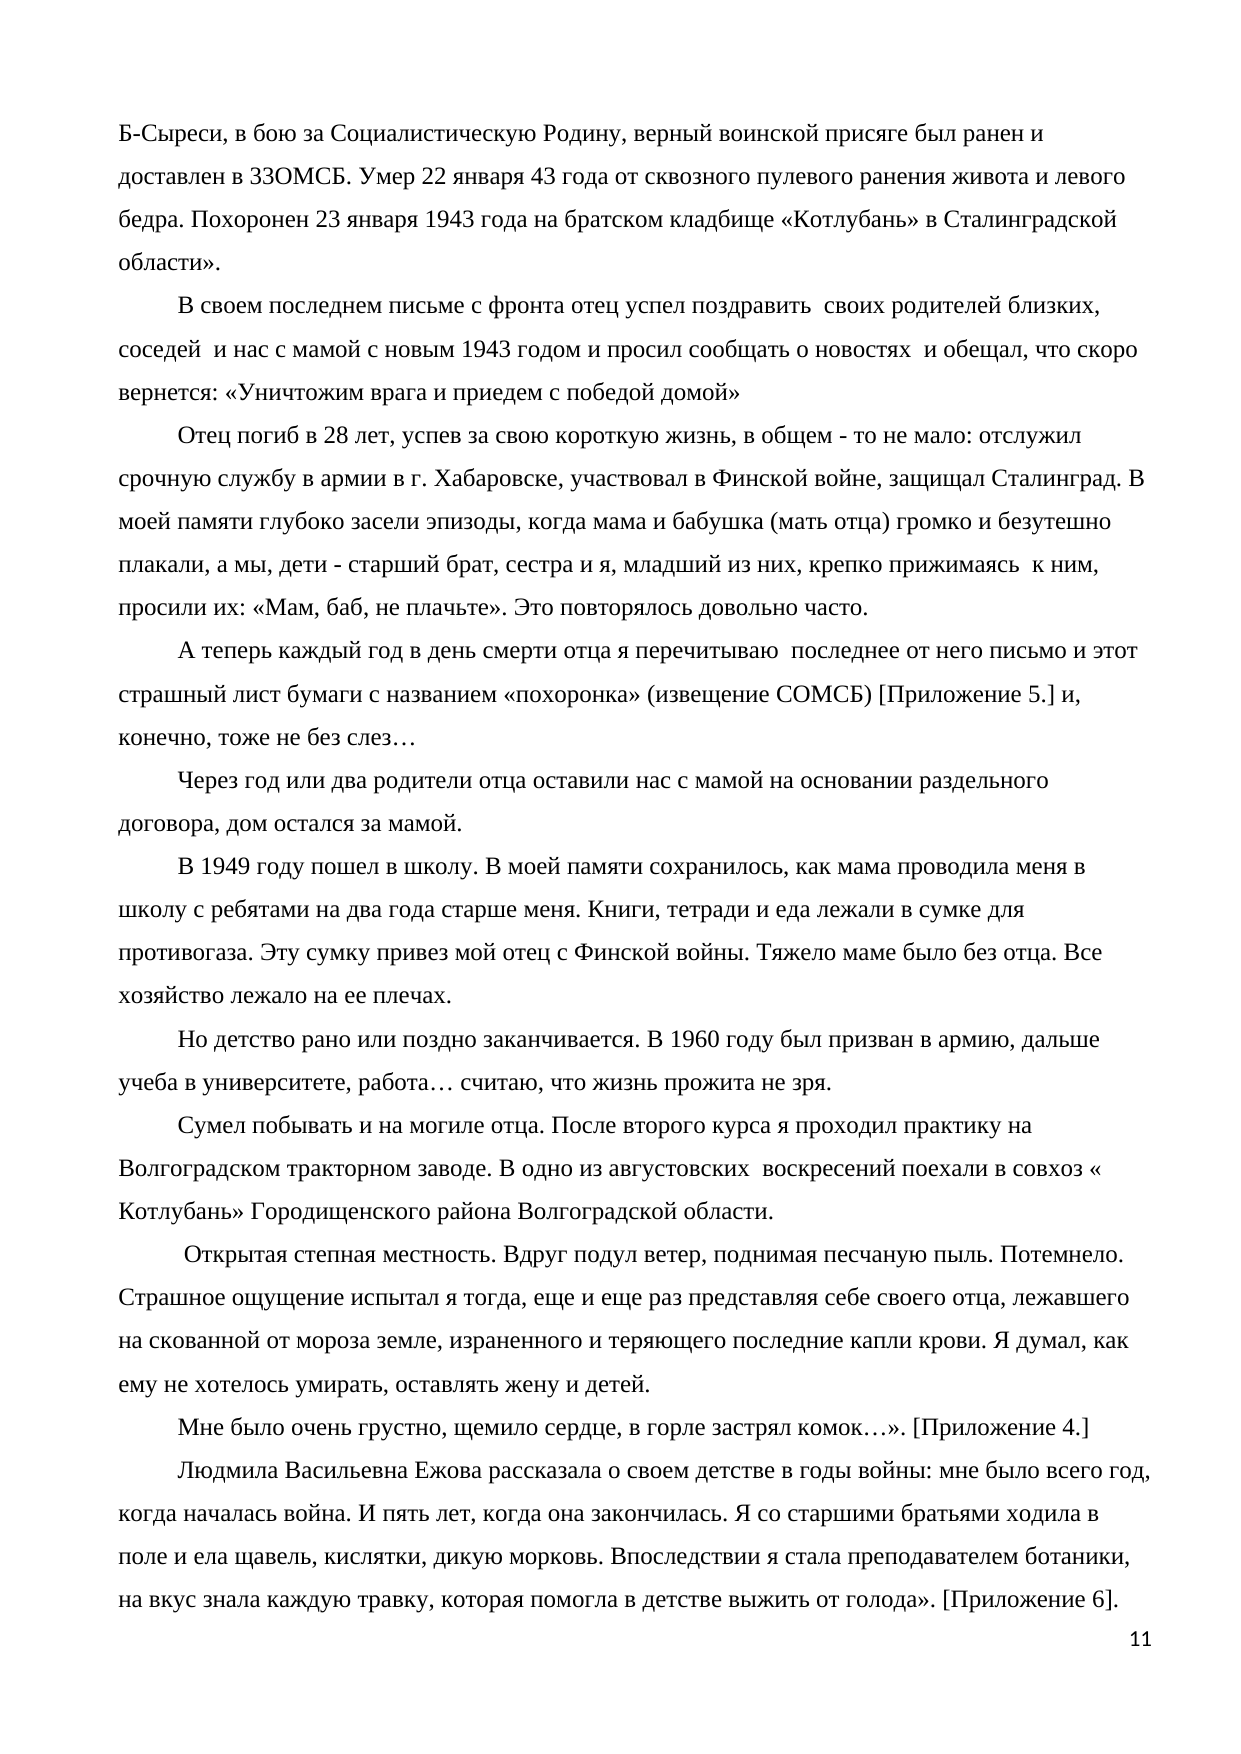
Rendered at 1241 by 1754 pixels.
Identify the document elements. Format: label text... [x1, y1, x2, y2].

text Но детство рано или поздно заканчивается. В 1960 году был призван в армию, дальше учеба в университете, работа… считаю, что жизнь прожита не зря. [118, 1024, 1152, 1096]
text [118, 118, 1152, 276]
text Отец погиб в 28 лет, успев за свою короткую жизнь, в общем - то не мало: отслужил срочную службу в армии в г. Хабаровске, участвовал в Финской войне, защищал Сталинград. В моей памяти глубоко засели эпизоды, когда мама и бабушка (мать отца) громко и безутешно плакали, а мы, дети - старший брат, сестра и я, младший из них, крепко прижимаясь к ним, просили их: «Мам, баб, не плачьте». Это повторялось довольно часто. [118, 420, 1152, 621]
text Через год или два родители отца оставили нас с мамой на основании раздельного договора, дом остался за мамой. [118, 765, 1152, 837]
text Людмила Васильевна Ежова рассказала о своем детстве в годы войны: мне было всего год, когда началась война. И пять лет, когда она закончилась. Я со старшими братьями ходила в поле и ела щавель, кислятки, дикую морковь. Впоследствии я стала преподавателем ботаники, на вкус знала каждую травку, которая помогла в детстве выжить от голода». [Приложение 6]. [118, 1455, 1152, 1613]
text В 1949 году пошел в школу. В моей памяти сохранилось, как мама проводила меня в школу с ребятами на два года старше меня. Книги, тетради и еда лежали в сумке для противогаза. Эту сумку привез мой отец с Финской войны. Тяжело маме было без отца. Все хозяйство лежало на ее плечах. [118, 851, 1152, 1009]
text Открытая степная местность. Вдруг подул ветер, поднимая песчаную пыль. Потемнело. Страшное ощущение испытал я тогда, еще и еще раз представляя себе своего отца, лежавшего на скованной от мороза земле, израненного и теряющего последние капли крови. Я думал, как ему не хотелось умирать, оставлять жену и детей. [118, 1239, 1152, 1397]
text А теперь каждый год в день смерти отца я перечитываю последнее от него письмо и этот страшный лист бумаги с названием «похоронка» (извещение СОМСБ) [Приложение 5.] и, конечно, тоже не без слез… [118, 636, 1152, 751]
text Сумел побывать и на могиле отца. После второго курса я проходил практику на Волгоградском тракторном заводе. В одно из августовских воскресений поехали в совхоз « Котлубань» Городищенского района Волгоградской области. [118, 1110, 1152, 1225]
text Мне было очень грустно, щемило сердце, в горле застрял комок…». [Приложение 4.] [118, 1412, 1152, 1441]
text В своем последнем письме с фронта отец успел поздравить своих родителей близких, соседей и нас с мамой с новым 1943 годом и просил сообщать о новостях и обещал, что скоро вернется: «Уничтожим врага и приедем с победой домой» [118, 291, 1152, 406]
